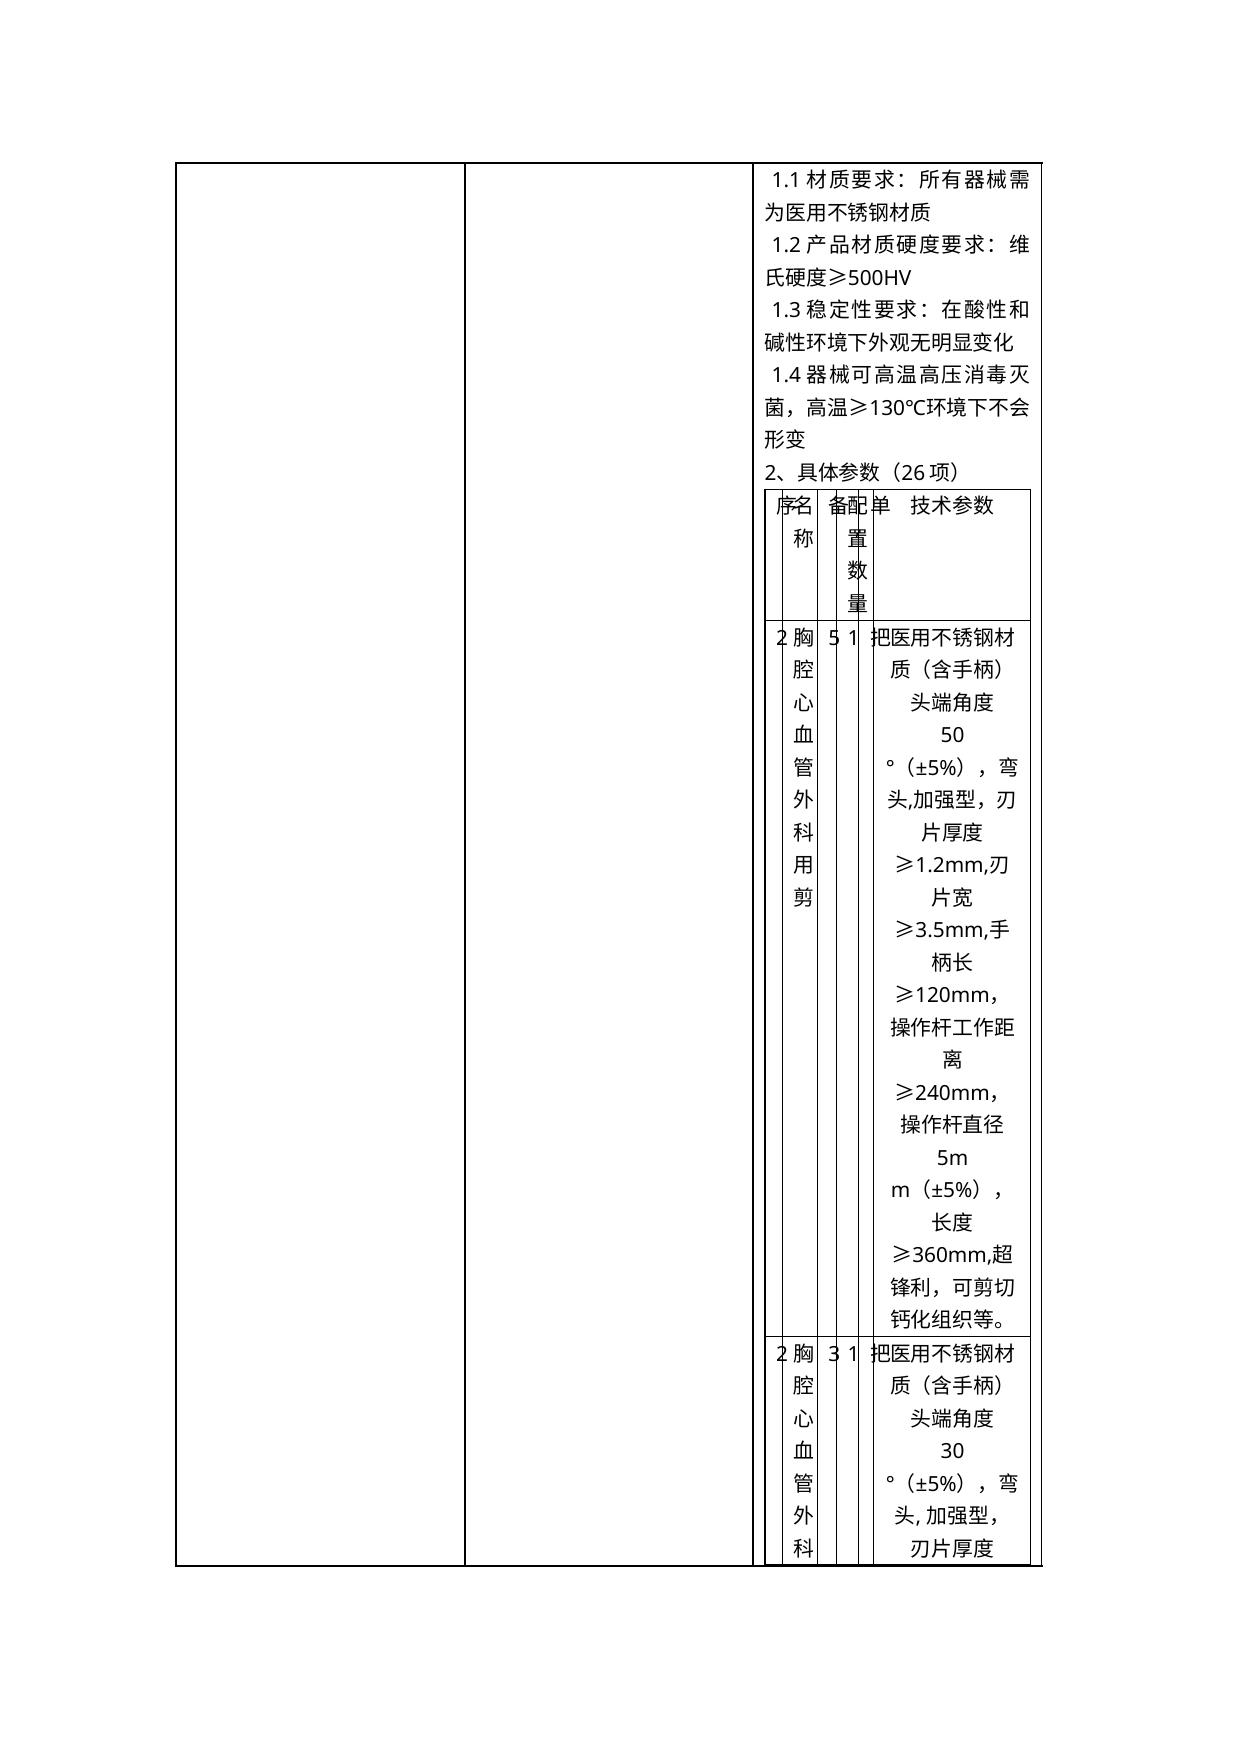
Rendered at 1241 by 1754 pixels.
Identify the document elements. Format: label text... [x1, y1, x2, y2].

table_cell 1 [177, 164, 464, 1565]
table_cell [754, 164, 1041, 1565]
table_cell [466, 164, 752, 1565]
